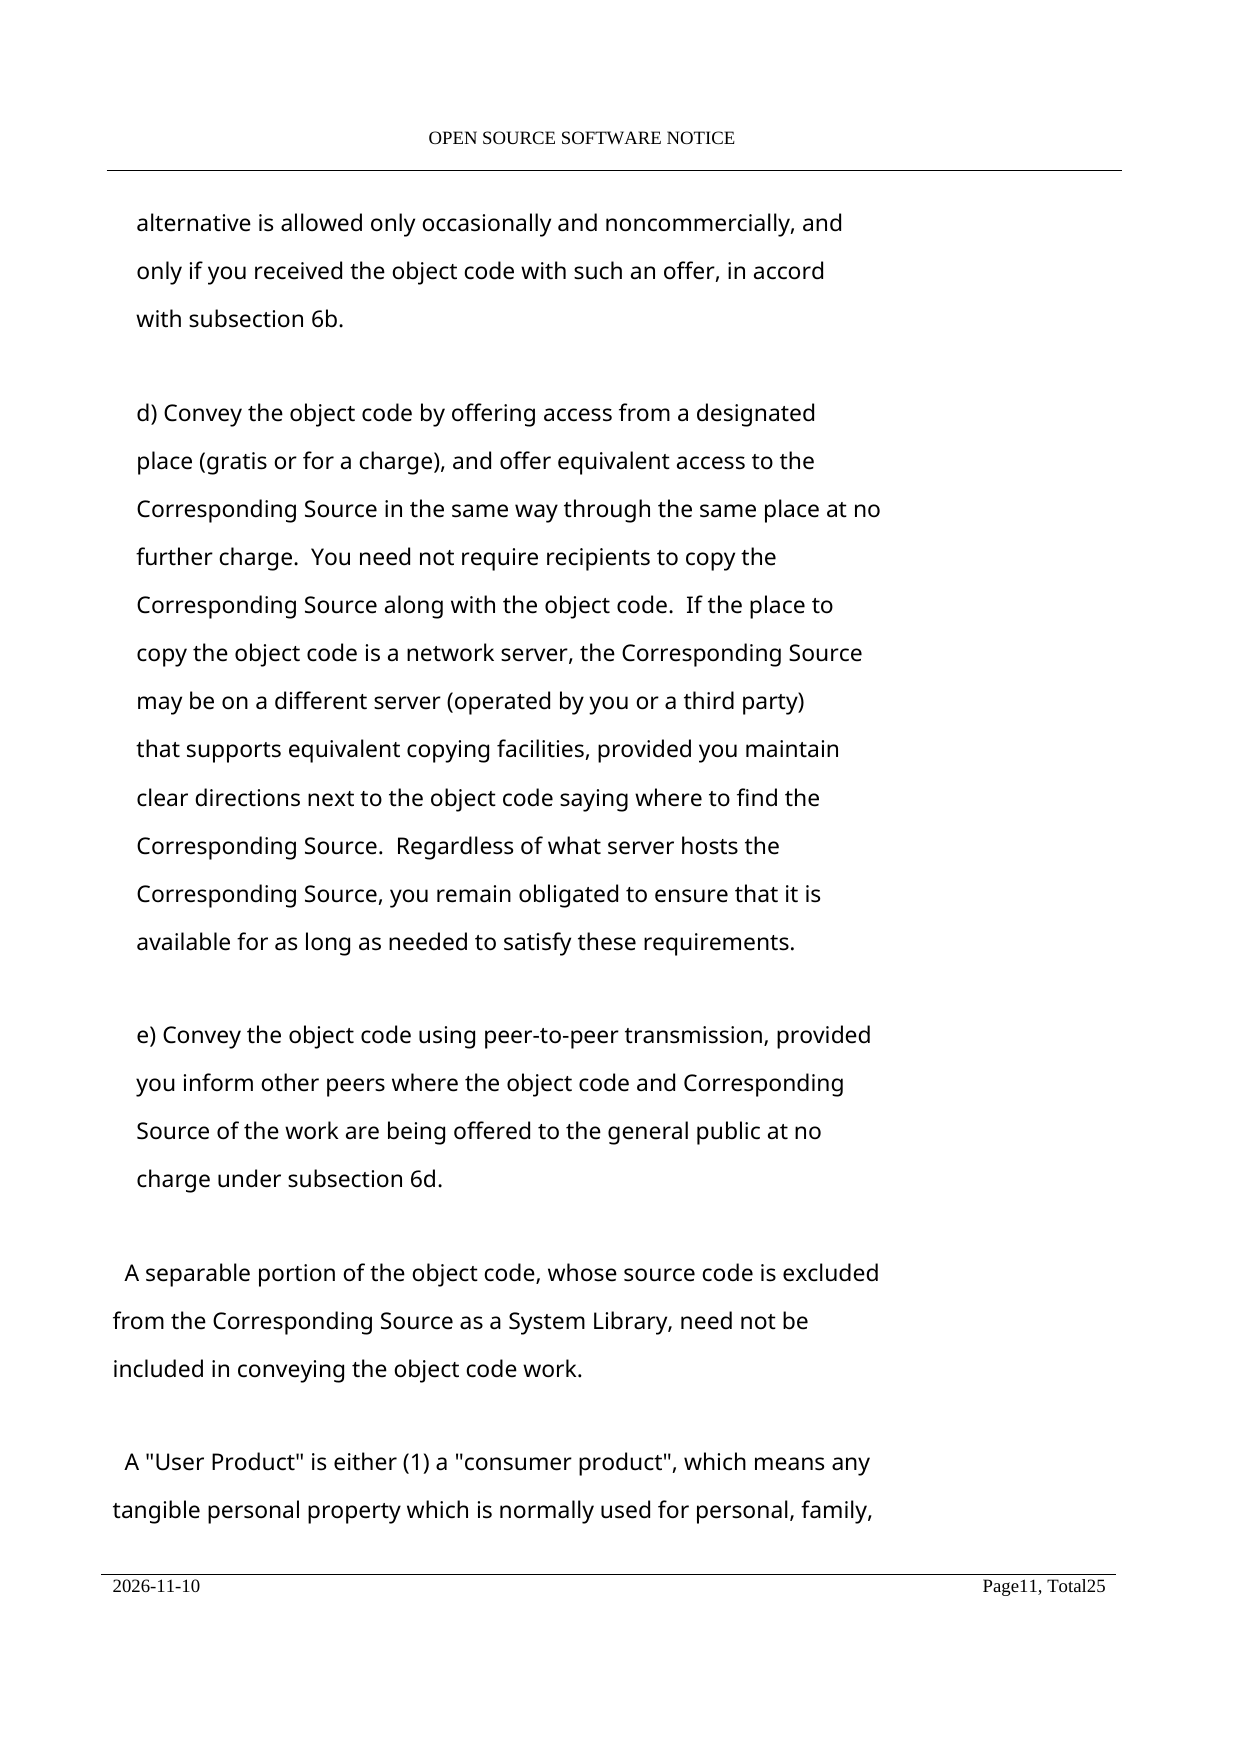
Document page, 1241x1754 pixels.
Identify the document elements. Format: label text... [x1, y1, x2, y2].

text alternative is allowed only occasionally and noncommercially, and [112, 206, 1128, 239]
text included in conveying the object code work. [112, 1352, 1128, 1385]
text e) Convey the object code using peer-to-peer transmission, provided [112, 1018, 1128, 1051]
text copy the object code is a network server, the Corresponding Source [112, 636, 1128, 669]
text only if you received the object code with such an offer, in accord [112, 254, 1128, 287]
text d) Convey the object code by offering access from a designated [112, 396, 1128, 428]
text Corresponding Source along with the object code. If the place to [112, 588, 1128, 621]
text Source of the work are being offered to the general public at no [112, 1115, 1128, 1147]
text A "User Product" is either (1) a "consumer product", which means any [112, 1446, 1128, 1478]
text place (gratis or for a charge), and offer equivalent access to the [112, 444, 1128, 476]
text you inform other peers where the object code and Corresponding [112, 1067, 1128, 1099]
text may be on a different server (operated by you or a third party) [112, 684, 1128, 717]
text available for as long as needed to satisfy these requirements. [112, 925, 1128, 958]
text Corresponding Source in the same way through the same place at no [112, 492, 1128, 524]
text tangible personal property which is normally used for personal, family, [112, 1494, 1128, 1526]
text further charge. You need not require recipients to copy the [112, 540, 1128, 573]
text clear directions next to the object code saying where to find the [112, 781, 1128, 813]
text charge under subsection 6d. [112, 1163, 1128, 1195]
text that supports equivalent copying facilities, provided you maintain [112, 733, 1128, 765]
text with subsection 6b. [112, 303, 1128, 335]
text Corresponding Source, you remain obligated to ensure that it is [112, 877, 1128, 909]
text A separable portion of the object code, whose source code is excluded [112, 1256, 1128, 1288]
text Corresponding Source. Regardless of what server hosts the [112, 829, 1128, 861]
text from the Corresponding Source as a System Library, need not be [112, 1304, 1128, 1337]
